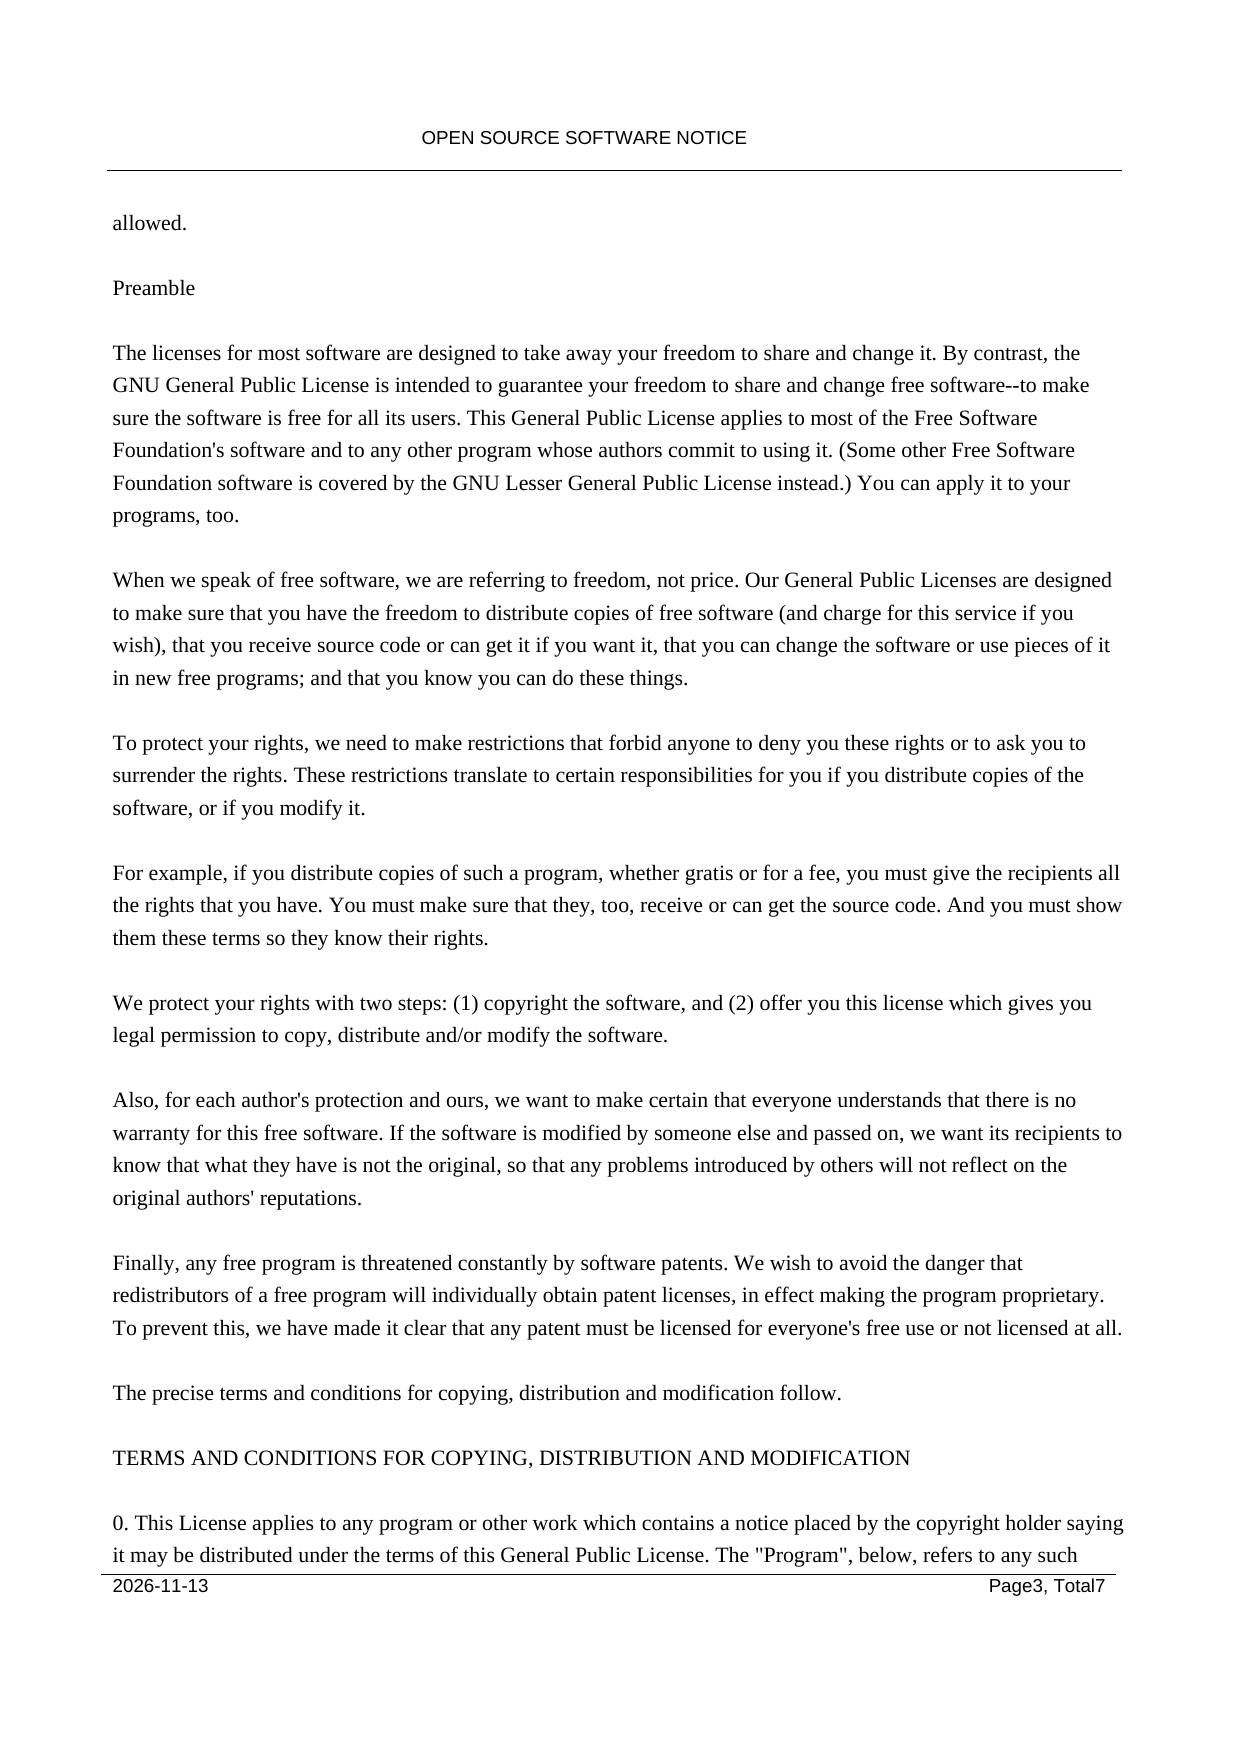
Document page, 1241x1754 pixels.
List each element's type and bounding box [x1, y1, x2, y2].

text [112, 206, 1128, 1571]
